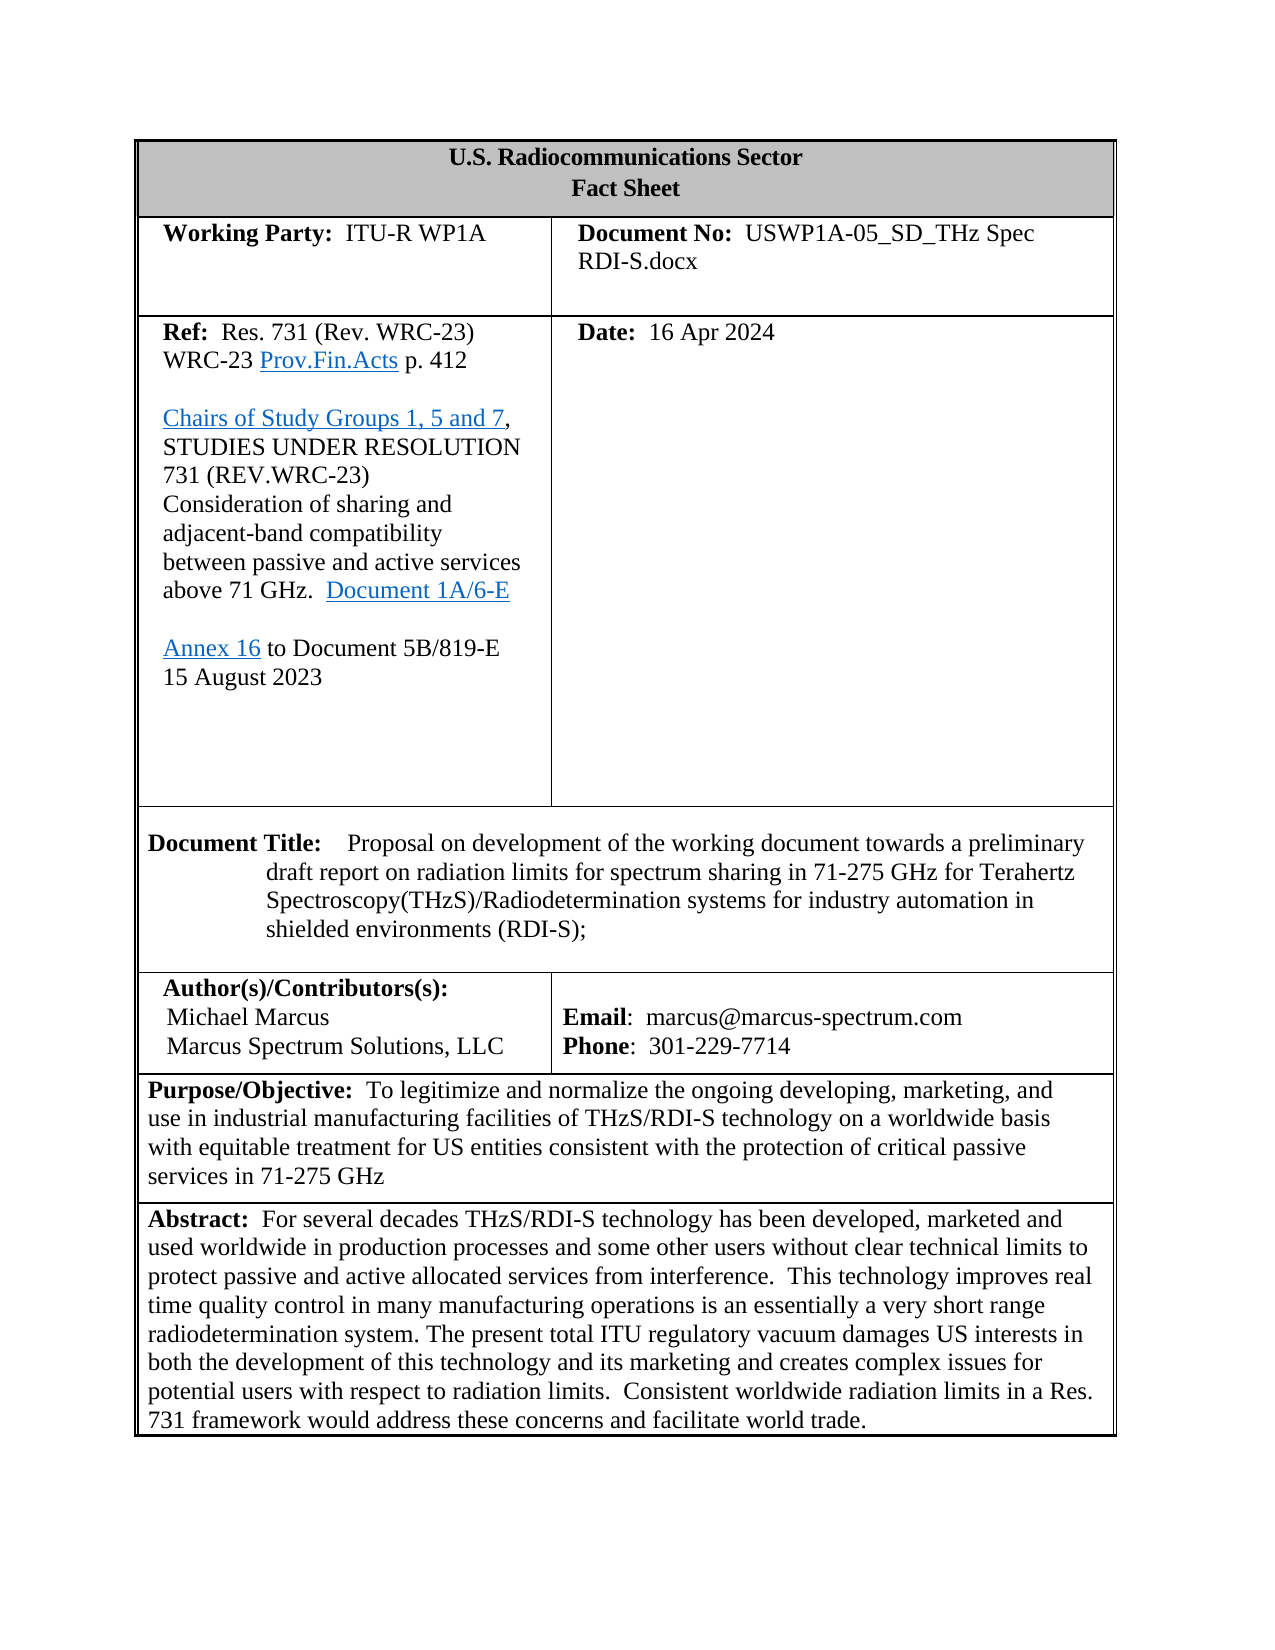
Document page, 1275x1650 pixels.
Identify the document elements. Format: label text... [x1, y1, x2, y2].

table_header U.S. Radiocommunications Sector Fact Sheet [139, 142, 1113, 216]
table_cell Author(s)/Contributors(s): Michael Marcus Marcus Spectrum Solutions, LLC [139, 973, 551, 1073]
table_cell Document Title: Proposal on development of the working document towards a preliminary draft report on radiation limits for spectrum sharing in 71-275 GHz for Terahertz Spectroscopy(THzS)/Radiodetermination systems for industry automation in shielded environments (RDI-S); [139, 807, 1113, 972]
table_cell Abstract: For several decades THzS/RDI-S technology has been developed, marketed and used worldwide in production processes and some other users without clear technical limits to protect passive and active allocated services from interference. This technology improves real time quality control in many manufacturing operations is an essentially a very short range radiodetermination system. The present total ITU regulatory vacuum damages US interests in both the development of this technology and its marketing and creates complex issues for potential users with respect to radiation limits. Consistent worldwide radiation limits in a Res. 731 framework would address these concerns and facilitate world trade. [139, 1204, 1113, 1434]
table_cell Date: 16 Apr 2024 [552, 317, 1113, 806]
table_cell Document No: USWP1A-05_SD_THz Spec RDI-S.docx [552, 218, 1113, 315]
table_cell Purpose/Objective: To legitimize and normalize the ongoing developing, marketing, and use in industrial manufacturing facilities of THzS/RDI-S technology on a worldwide basis with equitable treatment for US entities consistent with the protection of critical passive services in 71-275 GHz [139, 1075, 1113, 1202]
table_cell Ref: Res. 731 (Rev. WRC-23) WRC-23 Prov.Fin.Acts p. 412 Chairs of Study Groups 1, 5 and 7, STUDIES UNDER RESOLUTION 731 (REV.WRC-23) Consideration of sharing and adjacent-band compatibility between passive and active services above 71 GHz. Document 1A/6-E Annex 16 to Document 5B/819-E 15 August 2023 [139, 317, 551, 806]
table_cell Email: marcus@marcus-spectrum.com Phone: 301-229-7714 [552, 973, 1113, 1073]
table_cell Working Party: ITU-R WP1A [139, 218, 551, 315]
